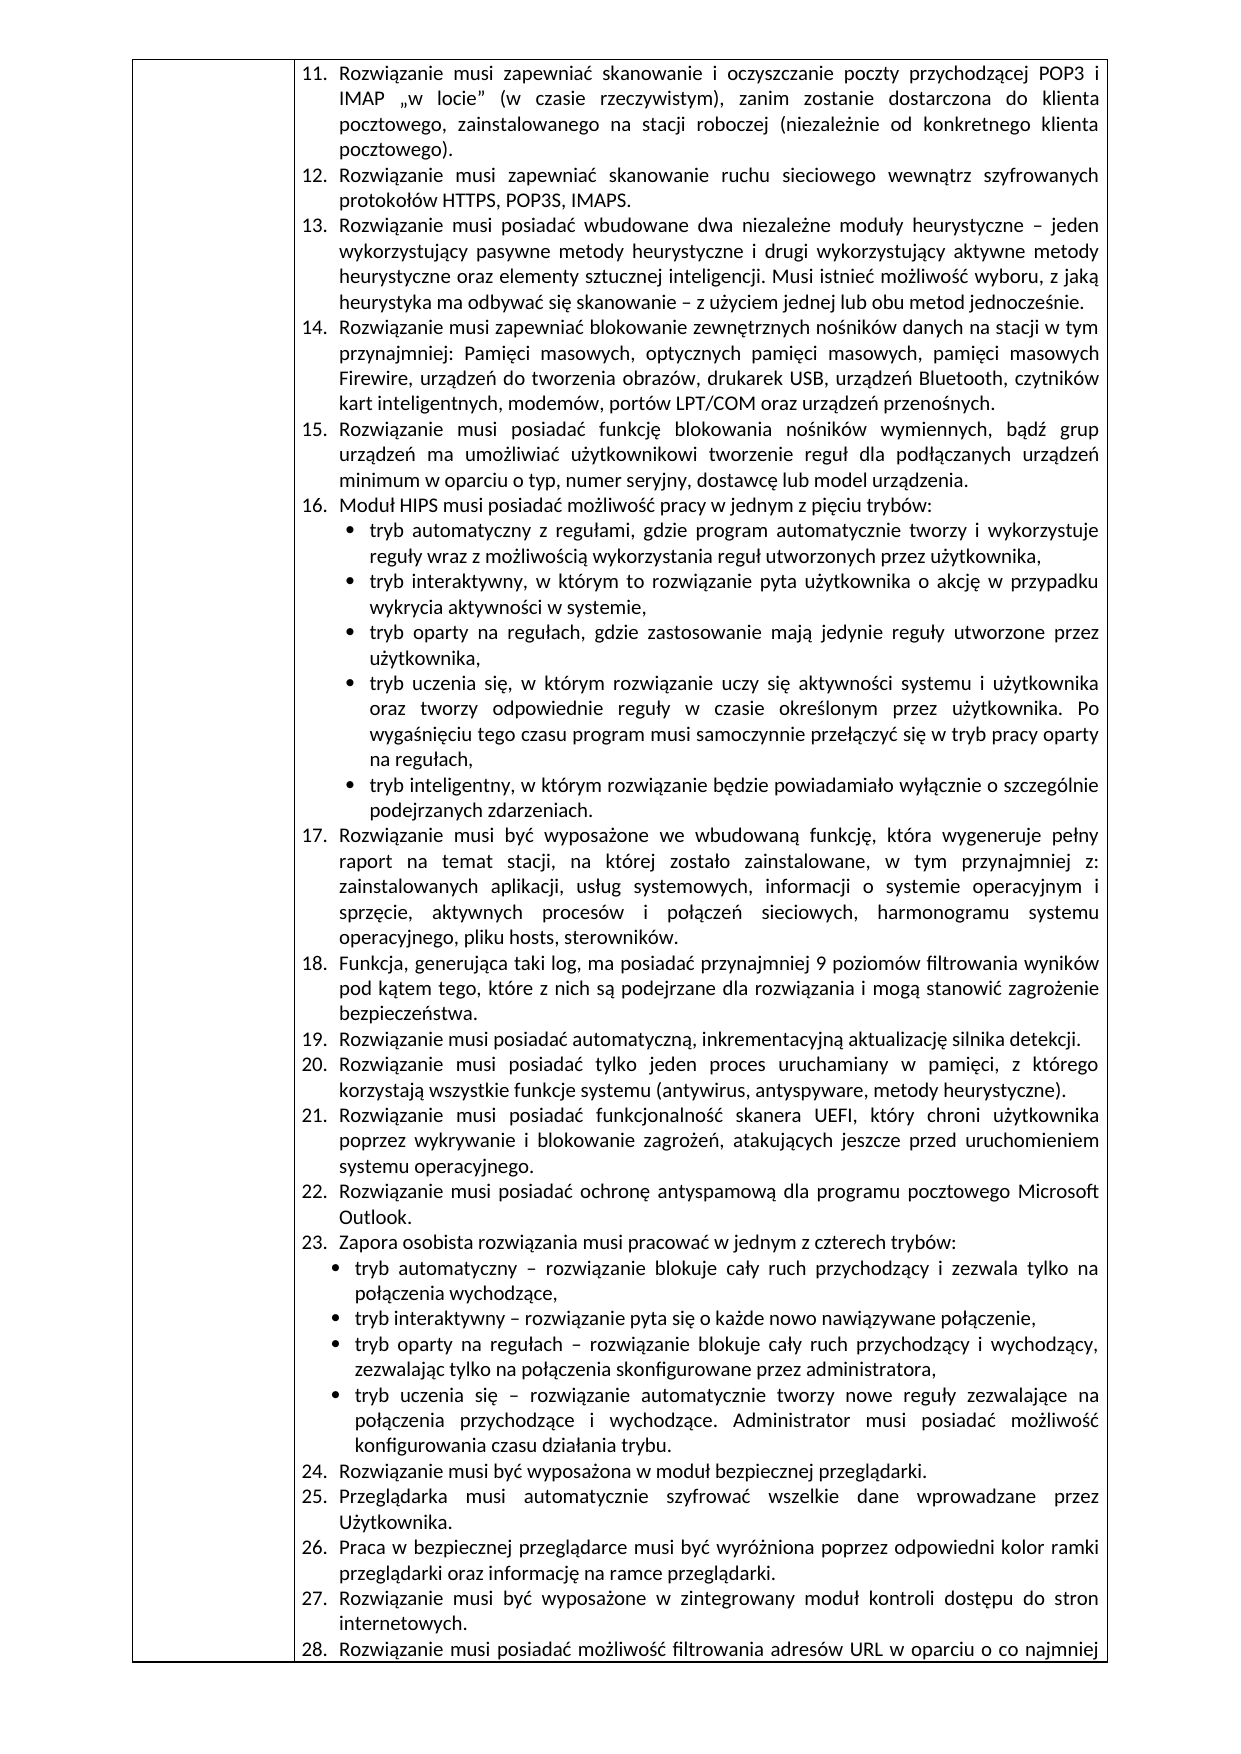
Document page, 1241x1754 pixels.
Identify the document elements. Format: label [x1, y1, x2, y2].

table_cell [295, 60, 1107, 1661]
table_cell [133, 60, 294, 1661]
